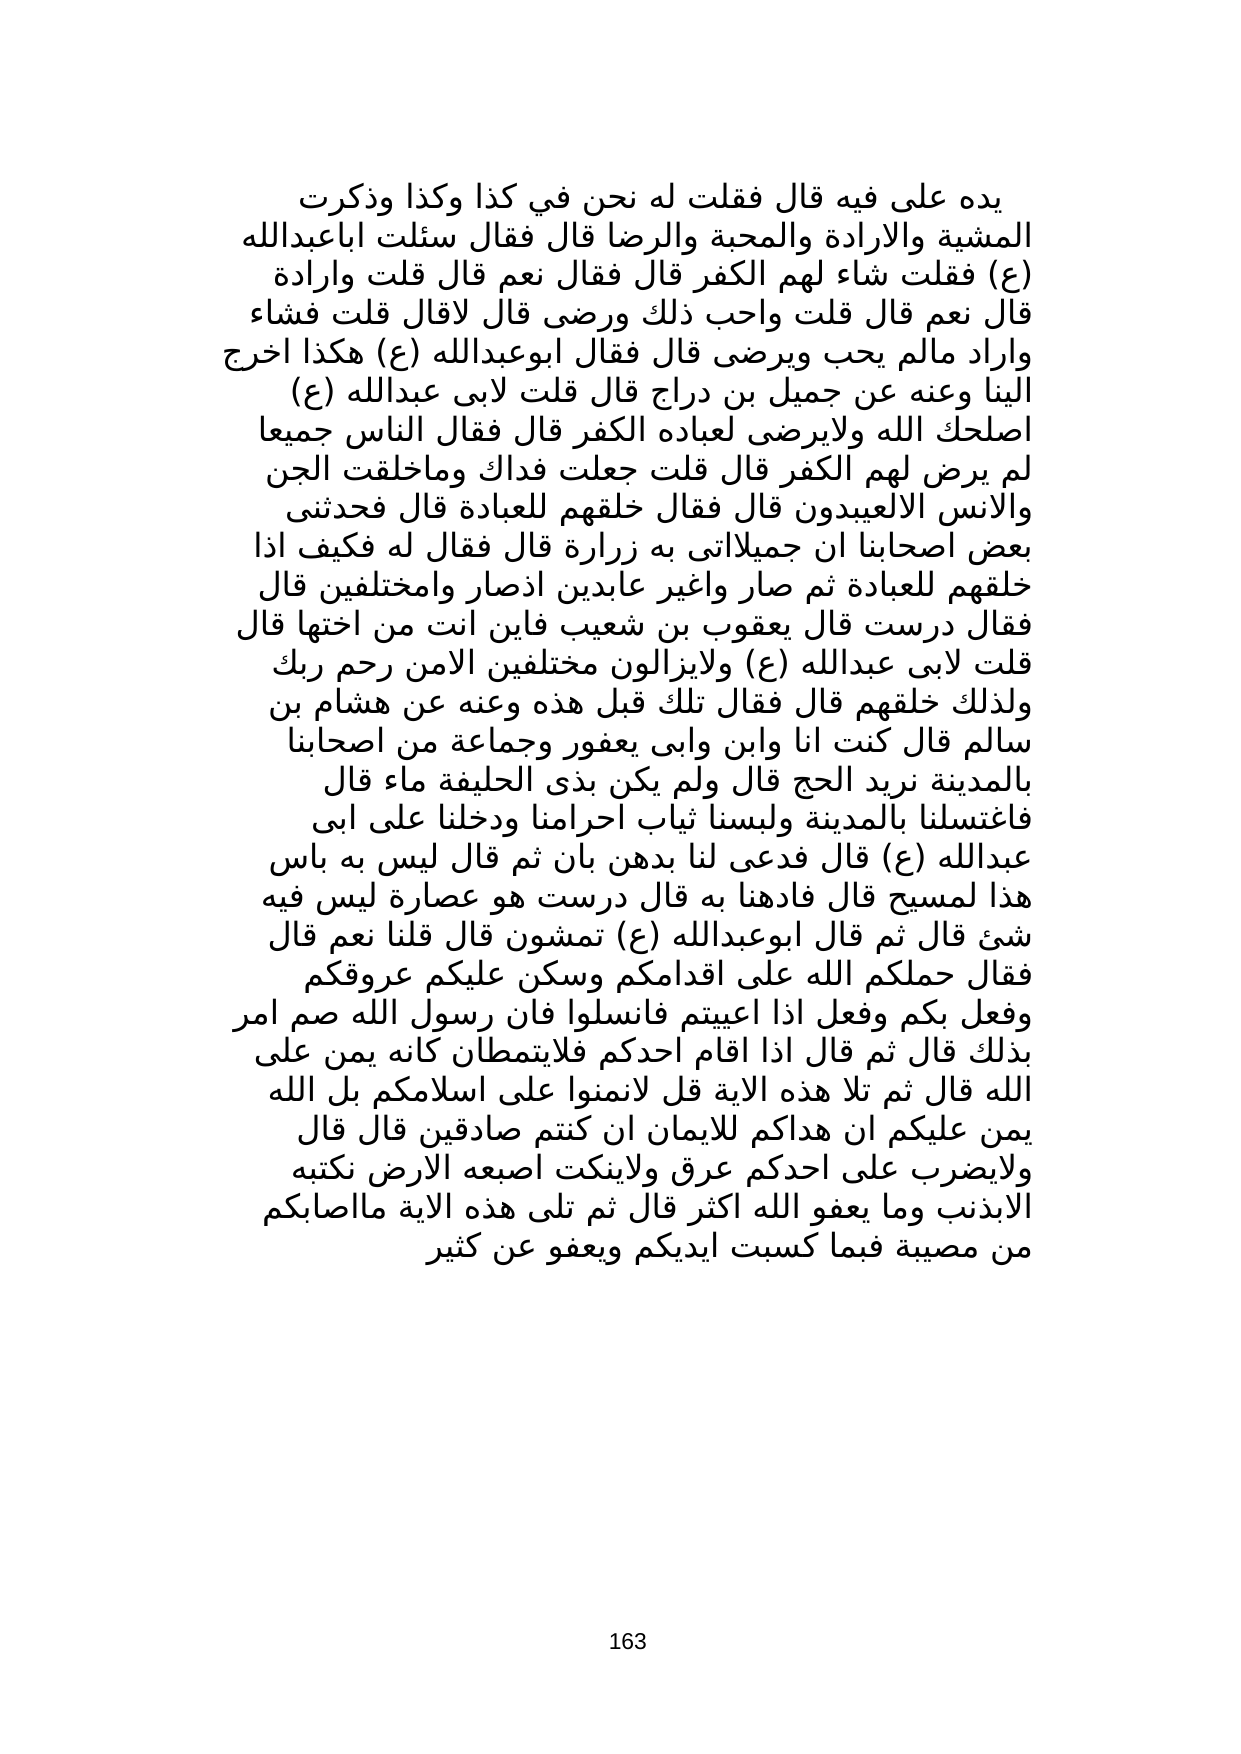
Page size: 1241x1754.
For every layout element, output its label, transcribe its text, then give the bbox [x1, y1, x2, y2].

text يده على فيه قال فقلت له نحن في كذا وكذا وذكرت المشية والارادة والمحبة والرضا قال فقال سئلت اباعبدالله (ع) فقلت شاء لهم الكفر قال فقال نعم قال قلت وارادة قال نعم قال قلت واحب ذلك ورضى قال لاقال قلت فشاء واراد مالم يحب ويرضى قال فقال ابوعبدالله (ع) هكذا اخرج الينا وعنه عن جميل بن دراج قال قلت لابى عبدالله (ع) اصلحك الله ولايرضى لعباده الكفر قال فقال الناس جميعا لم يرض لهم الكفر قال قلت جعلت فداك وماخلقت الجن والانس الالعيبدون قال فقال خلقهم للعبادة قال فحدثنى بعض اصحابنا ان جميلااتى به زرارة قال فقال له فكيف اذا خلقهم للعبادة ثم صار واغير عابدين اذصار وامختلفين قال فقال درست قال يعقوب بن شعيب فاين انت من اختها قال قلت لابى عبدالله (ع) ولايزالون مختلفين الامن رحم ربك ولذلك خلقهم قال فقال تلك قبل هذه وعنه عن هشام بن سالم قال كنت انا وابن وابى يعفور وجماعة من اصحابنا بالمدينة نريد الحج قال ولم يكن بذى الحليفة ماء قال فاغتسلنا بالمدينة ولبسنا ثياب احرامنا ودخلنا على ابى عبدالله (ع) قال فدعى لنا بدهن بان ثم قال ليس به باس هذا لمسيح قال فادهنا به قال درست هو عصارة ليس فيه شئ قال ثم قال ابوعبدالله (ع) تمشون قال قلنا نعم قال فقال حملكم الله على اقدامكم وسكن عليكم عروقكم وفعل بكم وفعل اذا اعييتم فانسلوا فان رسول الله صم امر بذلك قال ثم قال اذا اقام احدكم فلايتمطان كانه يمن على الله قال ثم تلا هذه الاية قل لانمنوا على اسلامكم بل الله يمن عليكم ان هداكم للايمان ان كنتم صادقين قال قال ولايضرب على احدكم عرق ولاينكت اصبعه الارض نكتبه الابذنب وما يعفو الله اكثر قال ثم تلى هذه الاية مااصابكم من مصيبة فبما كسبت ايديكم ويعفو عن كثير [222, 177, 1033, 1265]
